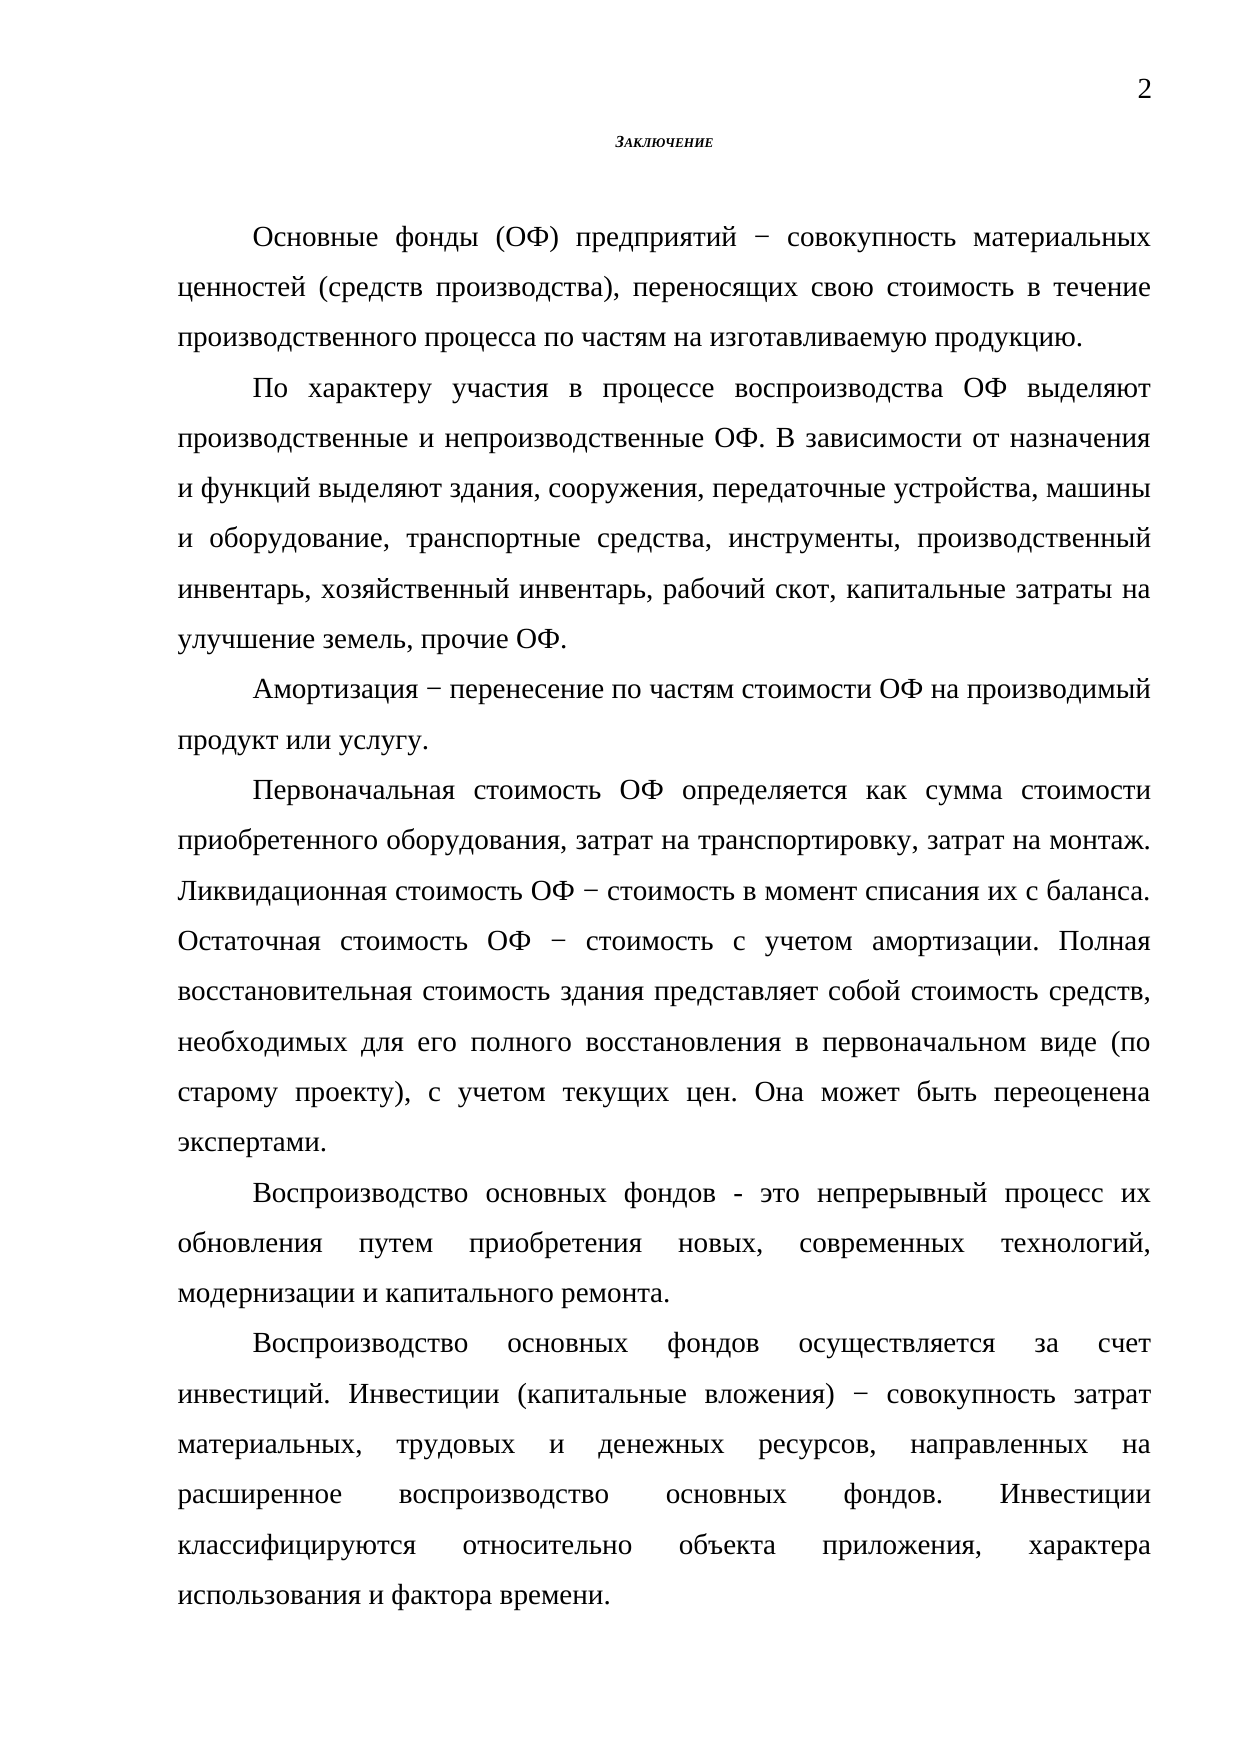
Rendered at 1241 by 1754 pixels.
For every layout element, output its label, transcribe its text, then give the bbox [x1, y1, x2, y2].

text Основные фонды (ОФ) предприятий − совокупность материальных ценностей (средств производства), переносящих свою стоимость в течение производственного процесса по частям на изготавливаемую продукцию. [177, 219, 1152, 353]
text Воспроизводство основных фондов осуществляется за счет инвестиций. Инвестиции (капитальные вложения) − совокупность затрат материальных, трудовых и денежных ресурсов, направленных на расширенное воспроизводство основных фондов. Инвестиции классифицируются относительно объекта приложения, характера использования и фактора времени. [177, 1326, 1152, 1611]
text Первоначальная стоимость ОФ определяется как сумма стоимости приобретенного оборудования, затрат на транспортировку, затрат на монтаж. Ликвидационная стоимость ОФ − стоимость в момент списания их с баланса. Остаточная стоимость ОФ − стоимость с учетом амортизации. Полная восстановительная стоимость здания представляет собой стоимость средств, необходимых для его полного восстановления в первоначальном виде (по старому проекту), с учетом текущих цен. Она может быть переоценена экспертами. [177, 772, 1152, 1158]
text По характеру участия в процессе воспроизводства ОФ выделяют производственные и непроизводственные ОФ. В зависимости от назначения и функций выделяют здания, сооружения, передаточные устройства, машины и оборудование, транспортные средства, инструменты, производственный инвентарь, хозяйственный инвентарь, рабочий скот, капитальные затраты на улучшение земель, прочие ОФ. [177, 370, 1152, 655]
text Воспроизводство основных фондов - это непрерывный процесс их обновления путем приобретения новых, современных технологий, модернизации и капитального ремонта. [177, 1175, 1152, 1309]
text Амортизация − перенесение по частям стоимости ОФ на производимый продукт или услугу. [177, 672, 1152, 755]
subtitle Заключение [177, 118, 1152, 152]
